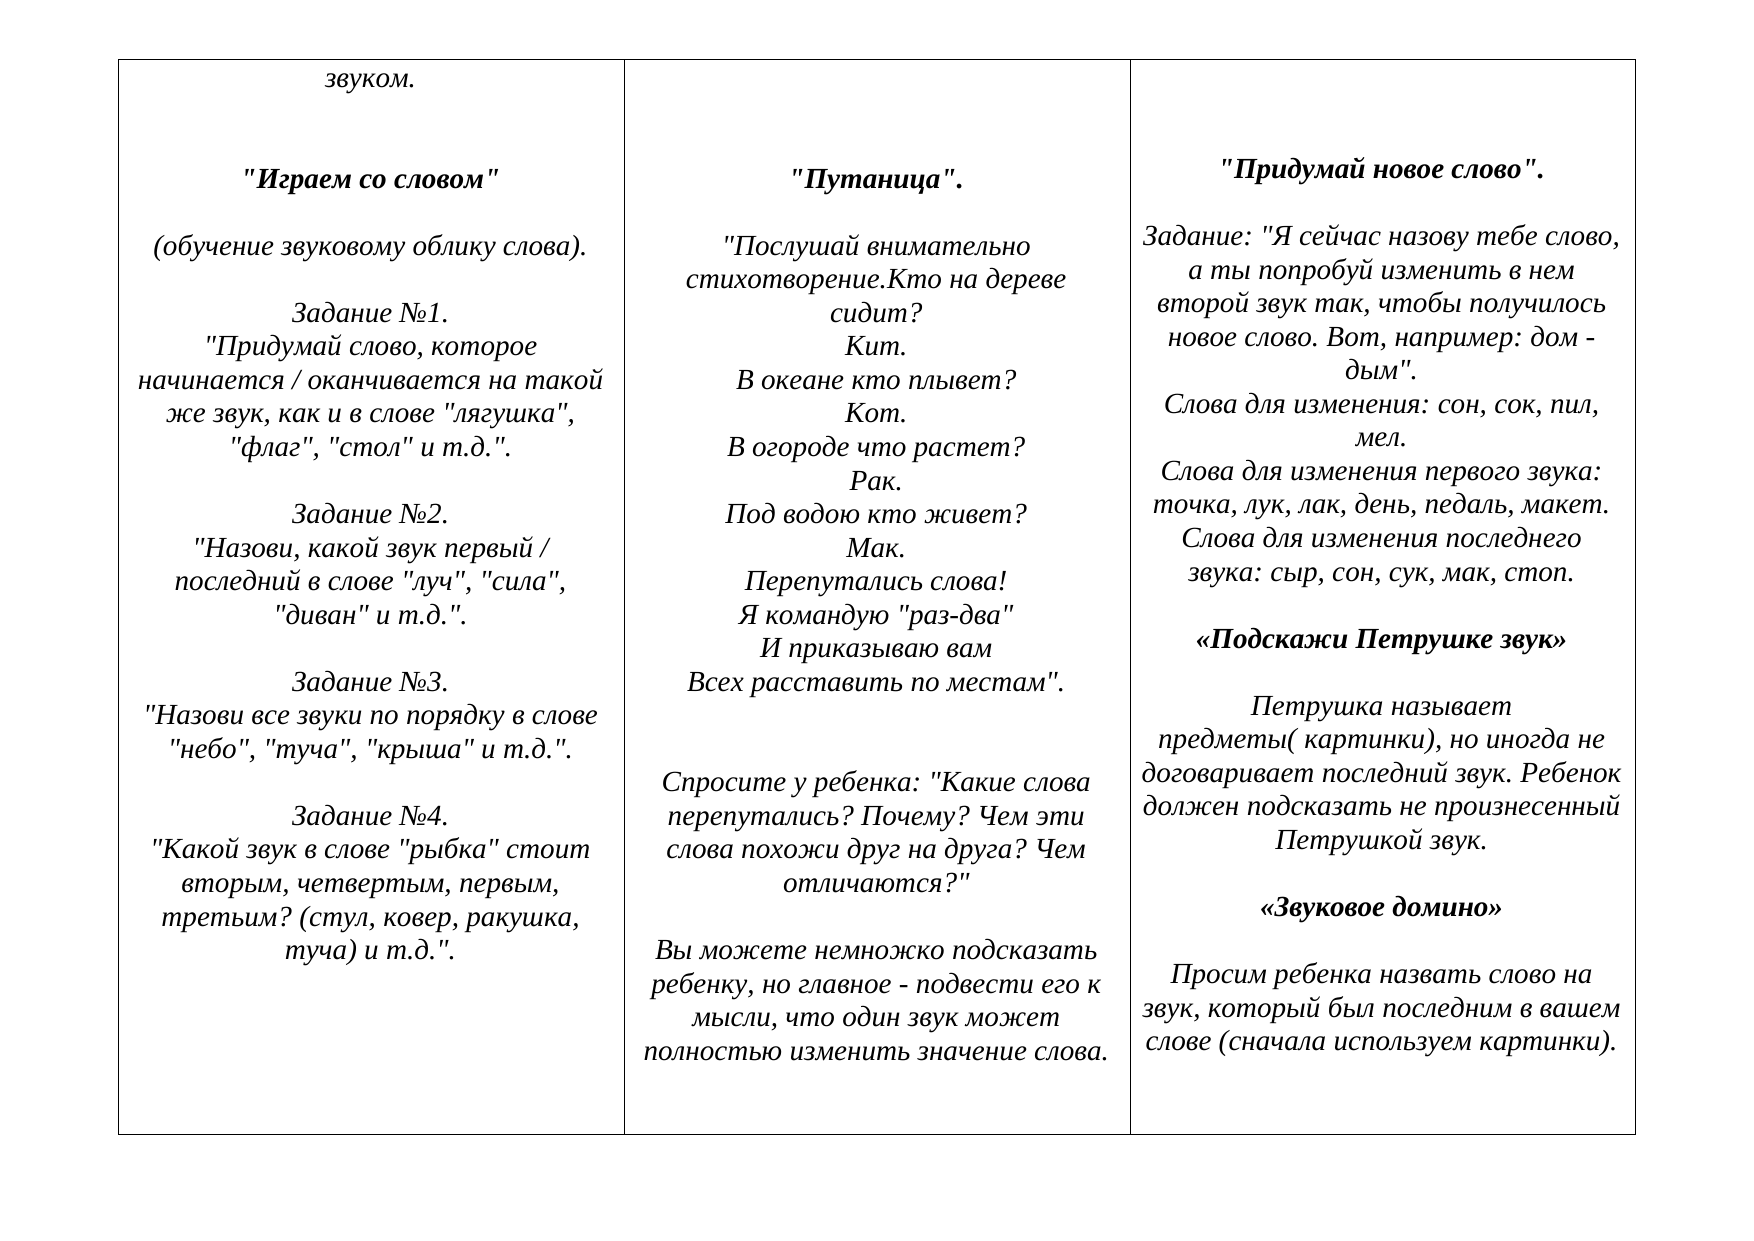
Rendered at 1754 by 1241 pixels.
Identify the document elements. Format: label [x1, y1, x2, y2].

table_header [1131, 60, 1635, 1133]
table_header [119, 60, 624, 1133]
table_header [625, 60, 1130, 1133]
